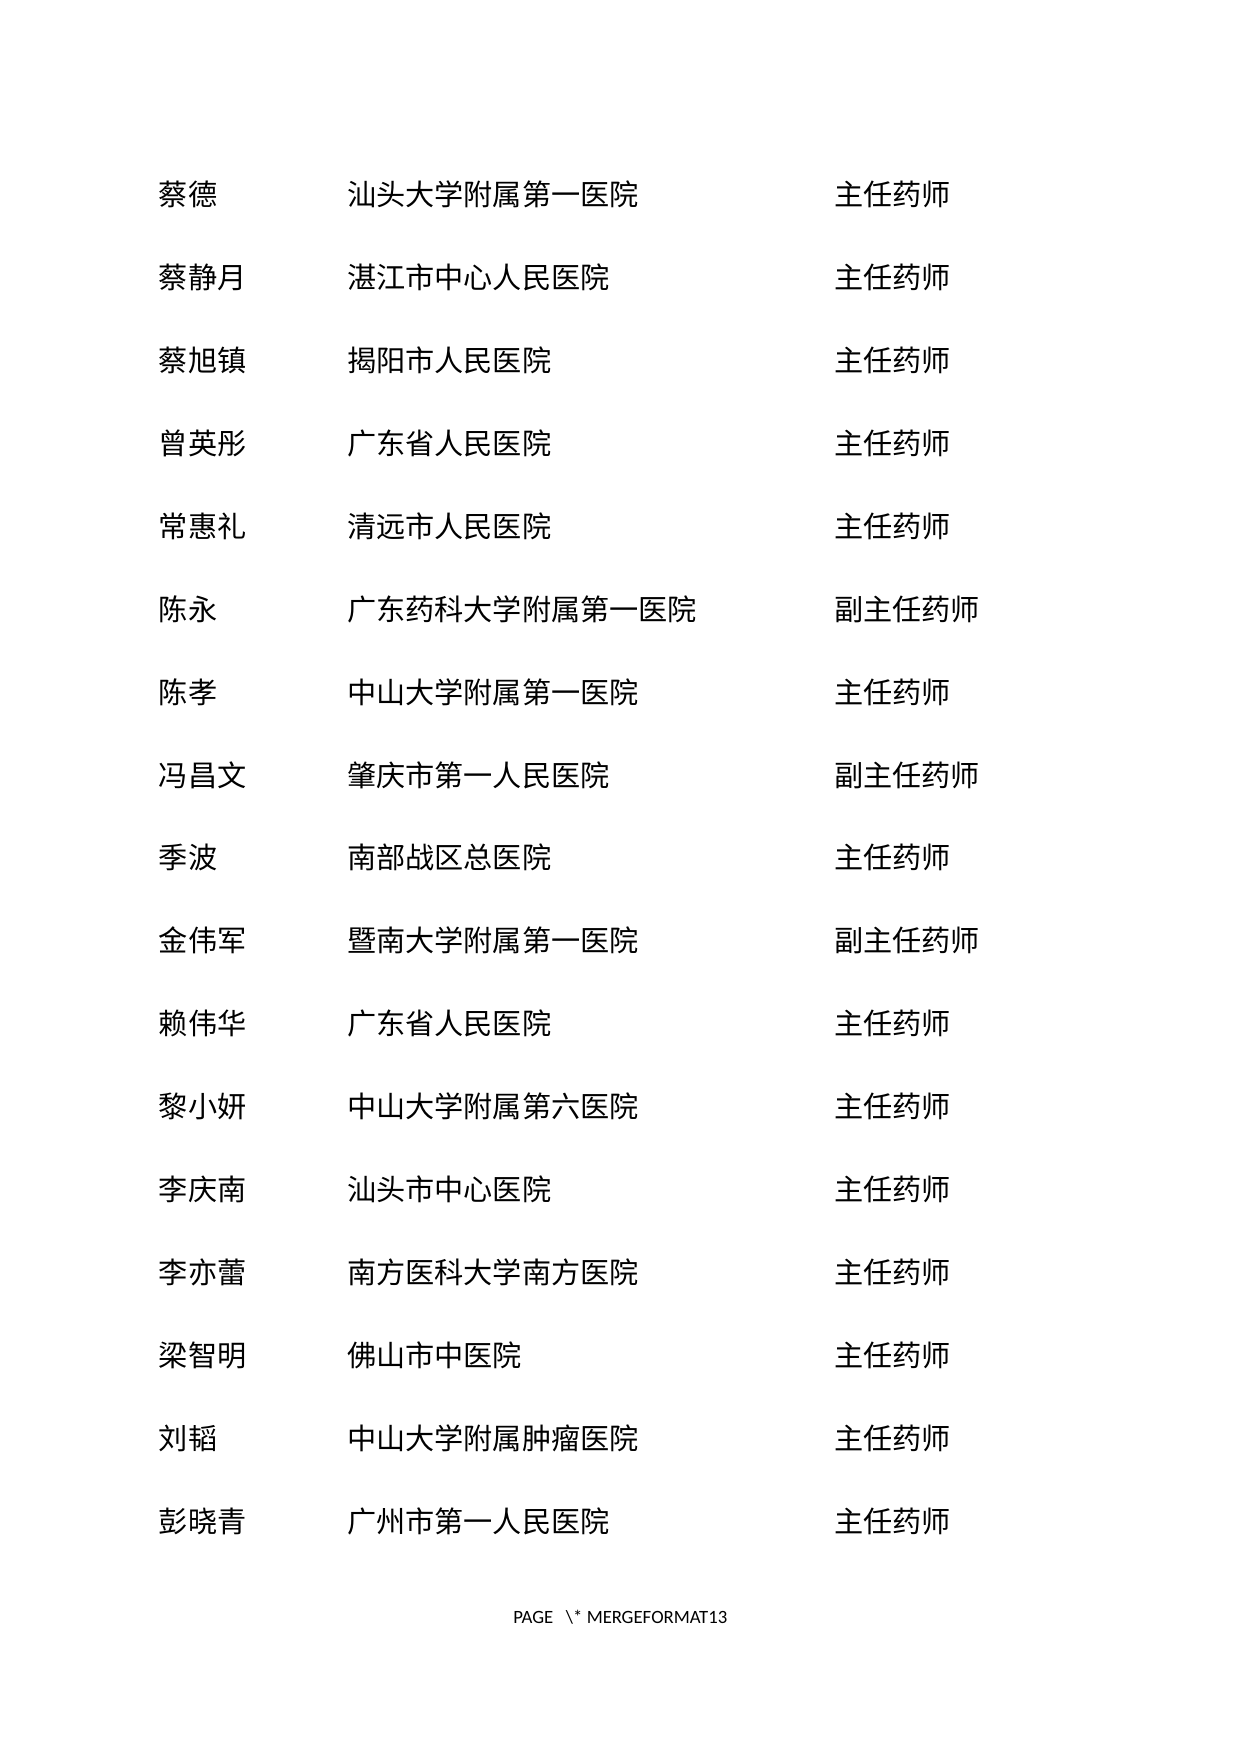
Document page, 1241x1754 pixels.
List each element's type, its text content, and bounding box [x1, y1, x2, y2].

table_cell 南部战区总医院 [336, 815, 823, 898]
table_cell 揭阳市人民医院 [336, 317, 823, 400]
table_cell 赖伟华 [148, 981, 336, 1063]
table_cell 主任药师 [823, 815, 1074, 898]
table_cell 李亦蕾 [148, 1229, 336, 1312]
table_cell 广东省人民医院 [336, 400, 823, 483]
table_cell 暨南大学附属第一医院 [336, 898, 823, 981]
table_cell 广州市第一人民医院 [336, 1478, 823, 1561]
table_cell 主任药师 [823, 1395, 1074, 1478]
table_cell 曾英彤 [148, 400, 336, 483]
table_cell 副主任药师 [823, 732, 1074, 815]
table_cell 常惠礼 [148, 483, 336, 566]
table_cell 中山大学附属第六医院 [336, 1064, 823, 1146]
table_cell 金伟军 [148, 898, 336, 981]
table_cell 主任药师 [823, 1229, 1074, 1312]
table_cell 蔡旭镇 [148, 317, 336, 400]
table_cell 主任药师 [823, 981, 1074, 1063]
table_cell 佛山市中医院 [336, 1312, 823, 1395]
table_cell 主任药师 [823, 400, 1074, 483]
table_cell 肇庆市第一人民医院 [336, 732, 823, 815]
table_cell 南方医科大学南方医院 [336, 1229, 823, 1312]
table_cell 主任药师 [823, 317, 1074, 400]
table_cell 陈永 [148, 566, 336, 649]
table_cell 主任药师 [823, 1064, 1074, 1146]
table_cell 广东药科大学附属第一医院 [336, 566, 823, 649]
table_cell 梁智明 [148, 1312, 336, 1395]
table_cell 黎小妍 [148, 1064, 336, 1146]
table_cell 湛江市中心人民医院 [336, 234, 823, 317]
table_cell 冯昌文 [148, 732, 336, 815]
table_cell 汕头大学附属第一医院 [336, 151, 823, 234]
table_cell 主任药师 [823, 1146, 1074, 1229]
table_cell 主任药师 [823, 1478, 1074, 1561]
table_cell 主任药师 [823, 234, 1074, 317]
table_cell 蔡静月 [148, 234, 336, 317]
table_cell 汕头市中心医院 [336, 1146, 823, 1229]
table_cell 中山大学附属第一医院 [336, 649, 823, 732]
table_cell 主任药师 [823, 1312, 1074, 1395]
table_cell 季波 [148, 815, 336, 898]
table_cell 主任药师 [823, 649, 1074, 732]
table_cell 李庆南 [148, 1146, 336, 1229]
table_cell 清远市人民医院 [336, 483, 823, 566]
table_cell 副主任药师 [823, 898, 1074, 981]
table_cell 陈孝 [148, 649, 336, 732]
table_cell 广东省人民医院 [336, 981, 823, 1063]
table_cell 中山大学附属肿瘤医院 [336, 1395, 823, 1478]
table_cell 主任药师 [823, 151, 1074, 234]
table_cell 主任药师 [823, 483, 1074, 566]
table_cell 蔡德 [148, 151, 336, 234]
table_cell 刘韬 [148, 1395, 336, 1478]
table_cell 彭晓青 [148, 1478, 336, 1561]
table_cell 副主任药师 [823, 566, 1074, 649]
